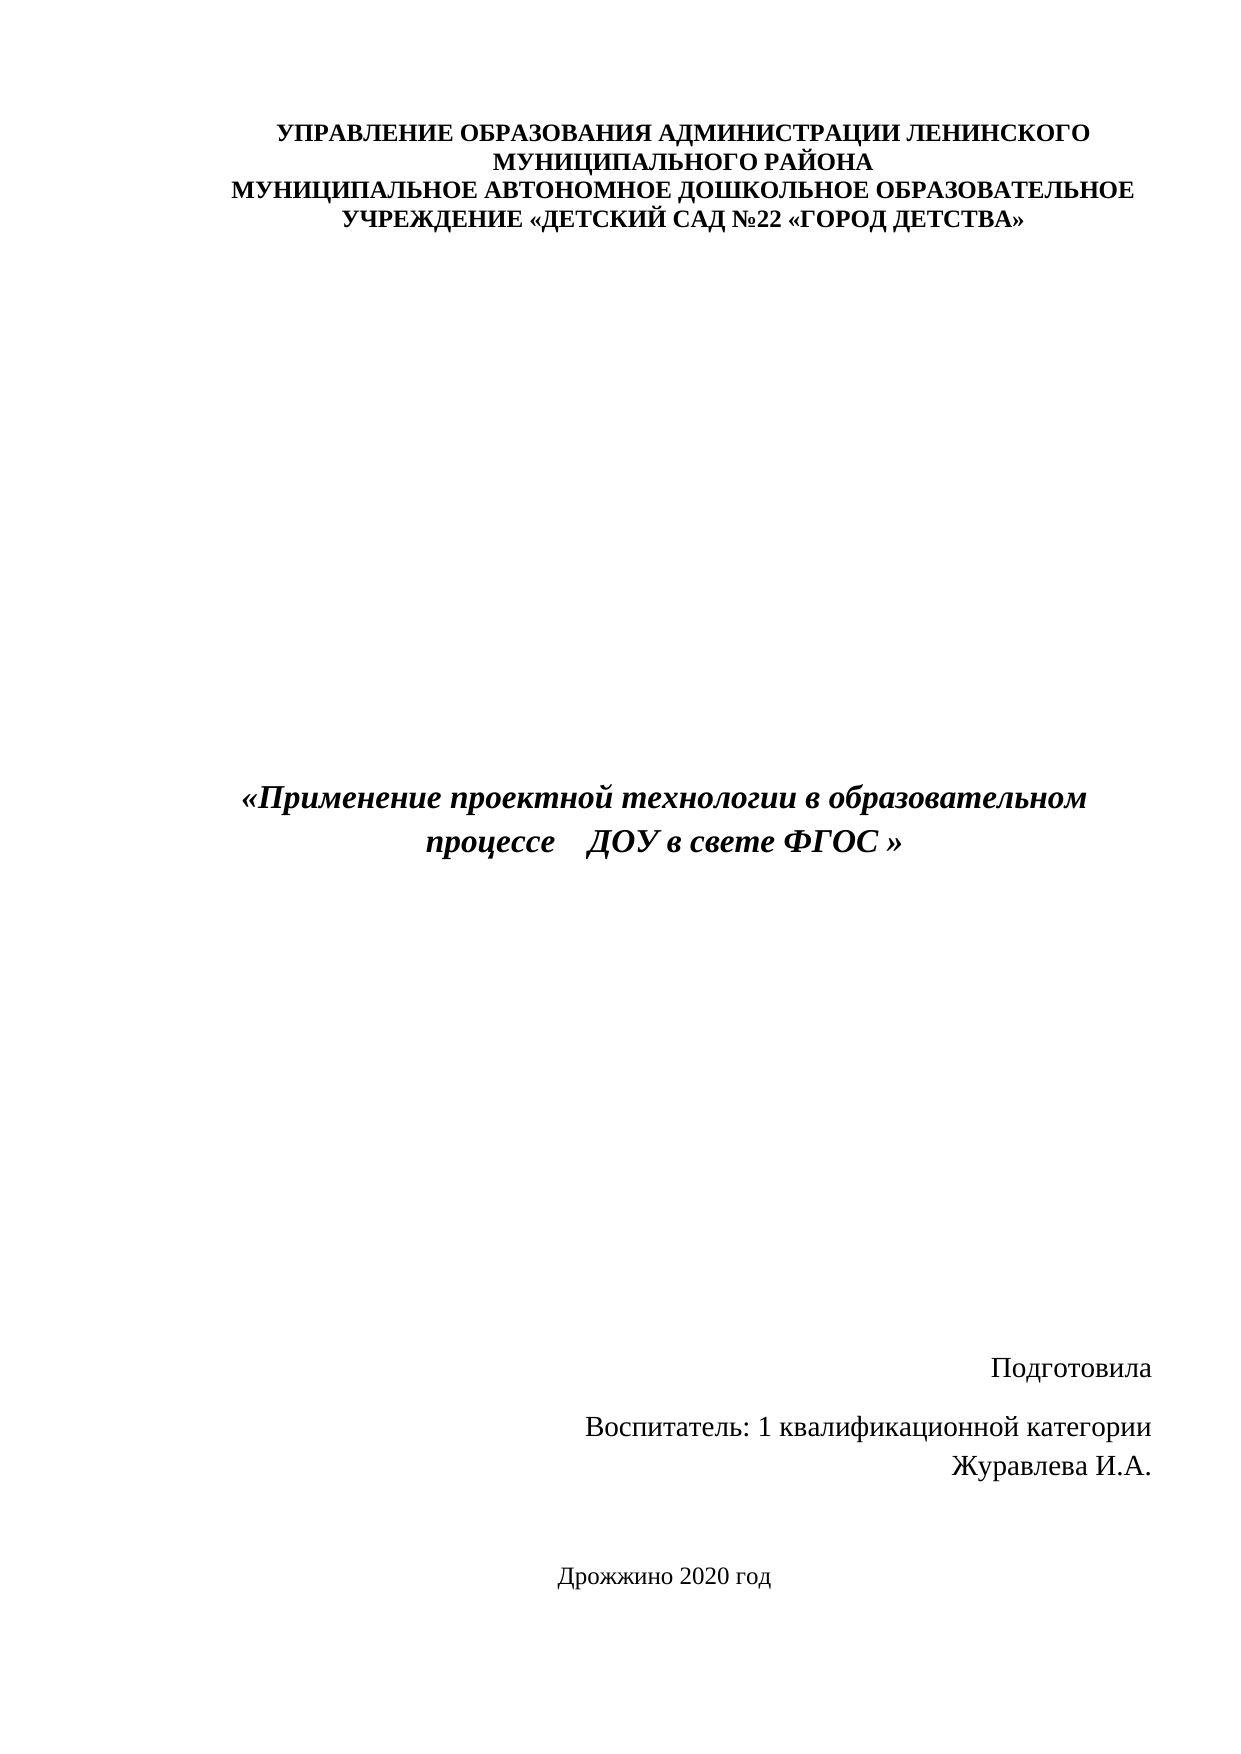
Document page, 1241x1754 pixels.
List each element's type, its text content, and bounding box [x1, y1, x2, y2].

text УЧРЕЖДЕНИЕ «ДЕТСКИЙ САД №22 «ГОРОД ДЕТСТВА» [214, 204, 1152, 233]
text МУНИЦИПАЛЬНОГО РАЙОНА [214, 147, 1152, 176]
text «Применение проектной технологии в образовательном процессе ДОУ в свете ФГОС » [177, 777, 1152, 859]
text УПРАВЛЕНИЕ ОБРАЗОВАНИЯ АДМИНИСТРАЦИИ ЛЕНИНСКОГО [214, 118, 1152, 147]
text Воспитатель: 1 квалификационной категории Журавлева И.А. [177, 1409, 1152, 1481]
text МУНИЦИПАЛЬНОЕ АВТОНОМНОЕ ДОШКОЛЬНОЕ ОБРАЗОВАТЕЛЬНОЕ [214, 176, 1152, 204]
text Дрожжино 2020 год [177, 1561, 1152, 1590]
text Подготовила [988, 1317, 1152, 1383]
